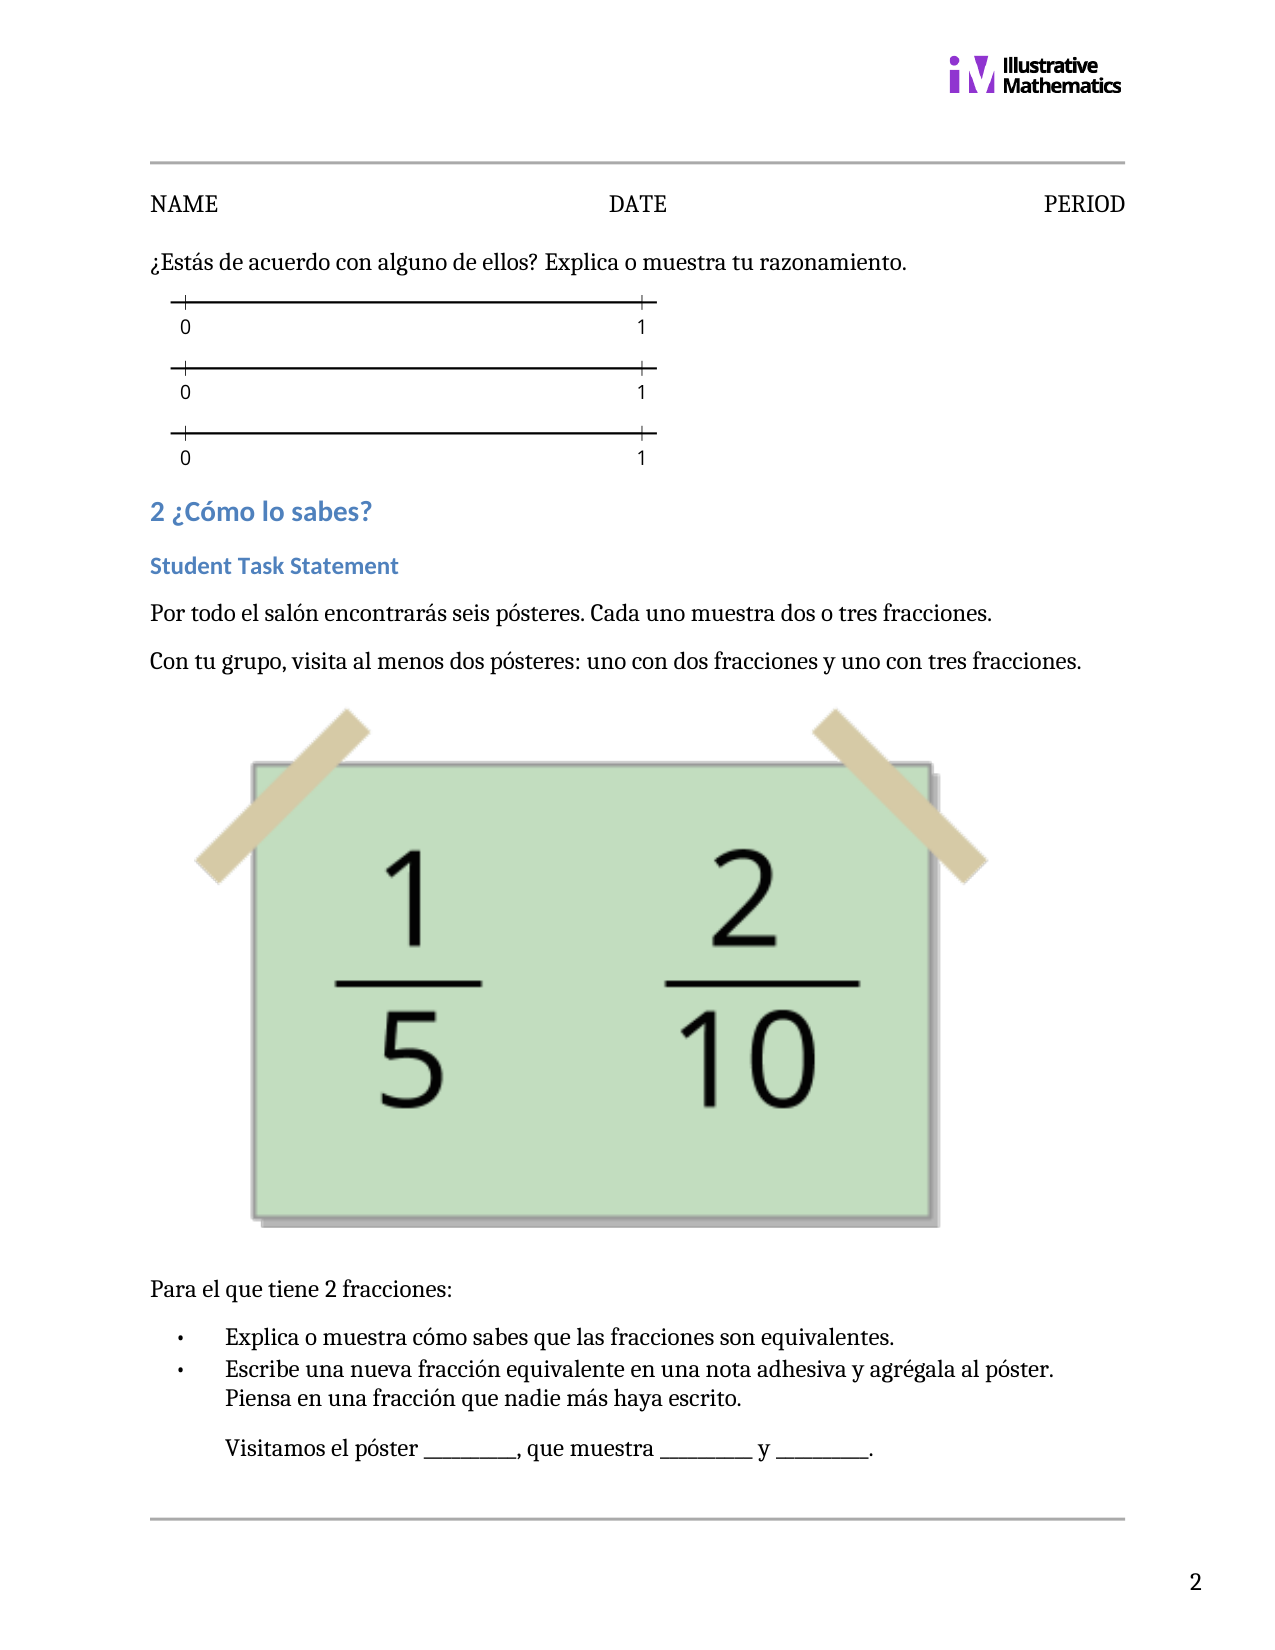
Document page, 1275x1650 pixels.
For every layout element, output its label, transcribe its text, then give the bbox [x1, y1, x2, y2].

subtitle 2 ¿Cómo lo sabes? [150, 493, 1125, 529]
list Explica o muestra cómo sabes que las fracciones son equivalentes. [175, 1323, 1125, 1352]
list Visitamos el póster __________, que muestra __________ y __________. [175, 1434, 1125, 1462]
text ¿Estás de acuerdo con alguno de ellos? Explica o muestra tu razonamiento. [150, 247, 1125, 276]
picture [168, 425, 659, 473]
picture [168, 694, 1003, 1257]
text Por todo el salón encontrarás seis pósteres. Cada uno muestra dos o tres fracciones. [150, 599, 1125, 628]
text Con tu grupo, visita al menos dos pósteres: uno con dos fracciones y uno con tres fracciones. [150, 647, 1125, 675]
picture [168, 295, 659, 342]
picture [949, 55, 1121, 93]
list Escribe una nueva fracción equivalente en una nota adhesiva y agrégala al póster. Piensa en una fracción que nadie más haya escrito. [175, 1355, 1125, 1413]
subtitle Student Task Statement [150, 550, 1125, 580]
picture [168, 360, 659, 407]
text Para el que tiene 2 fracciones: [150, 1275, 1125, 1304]
